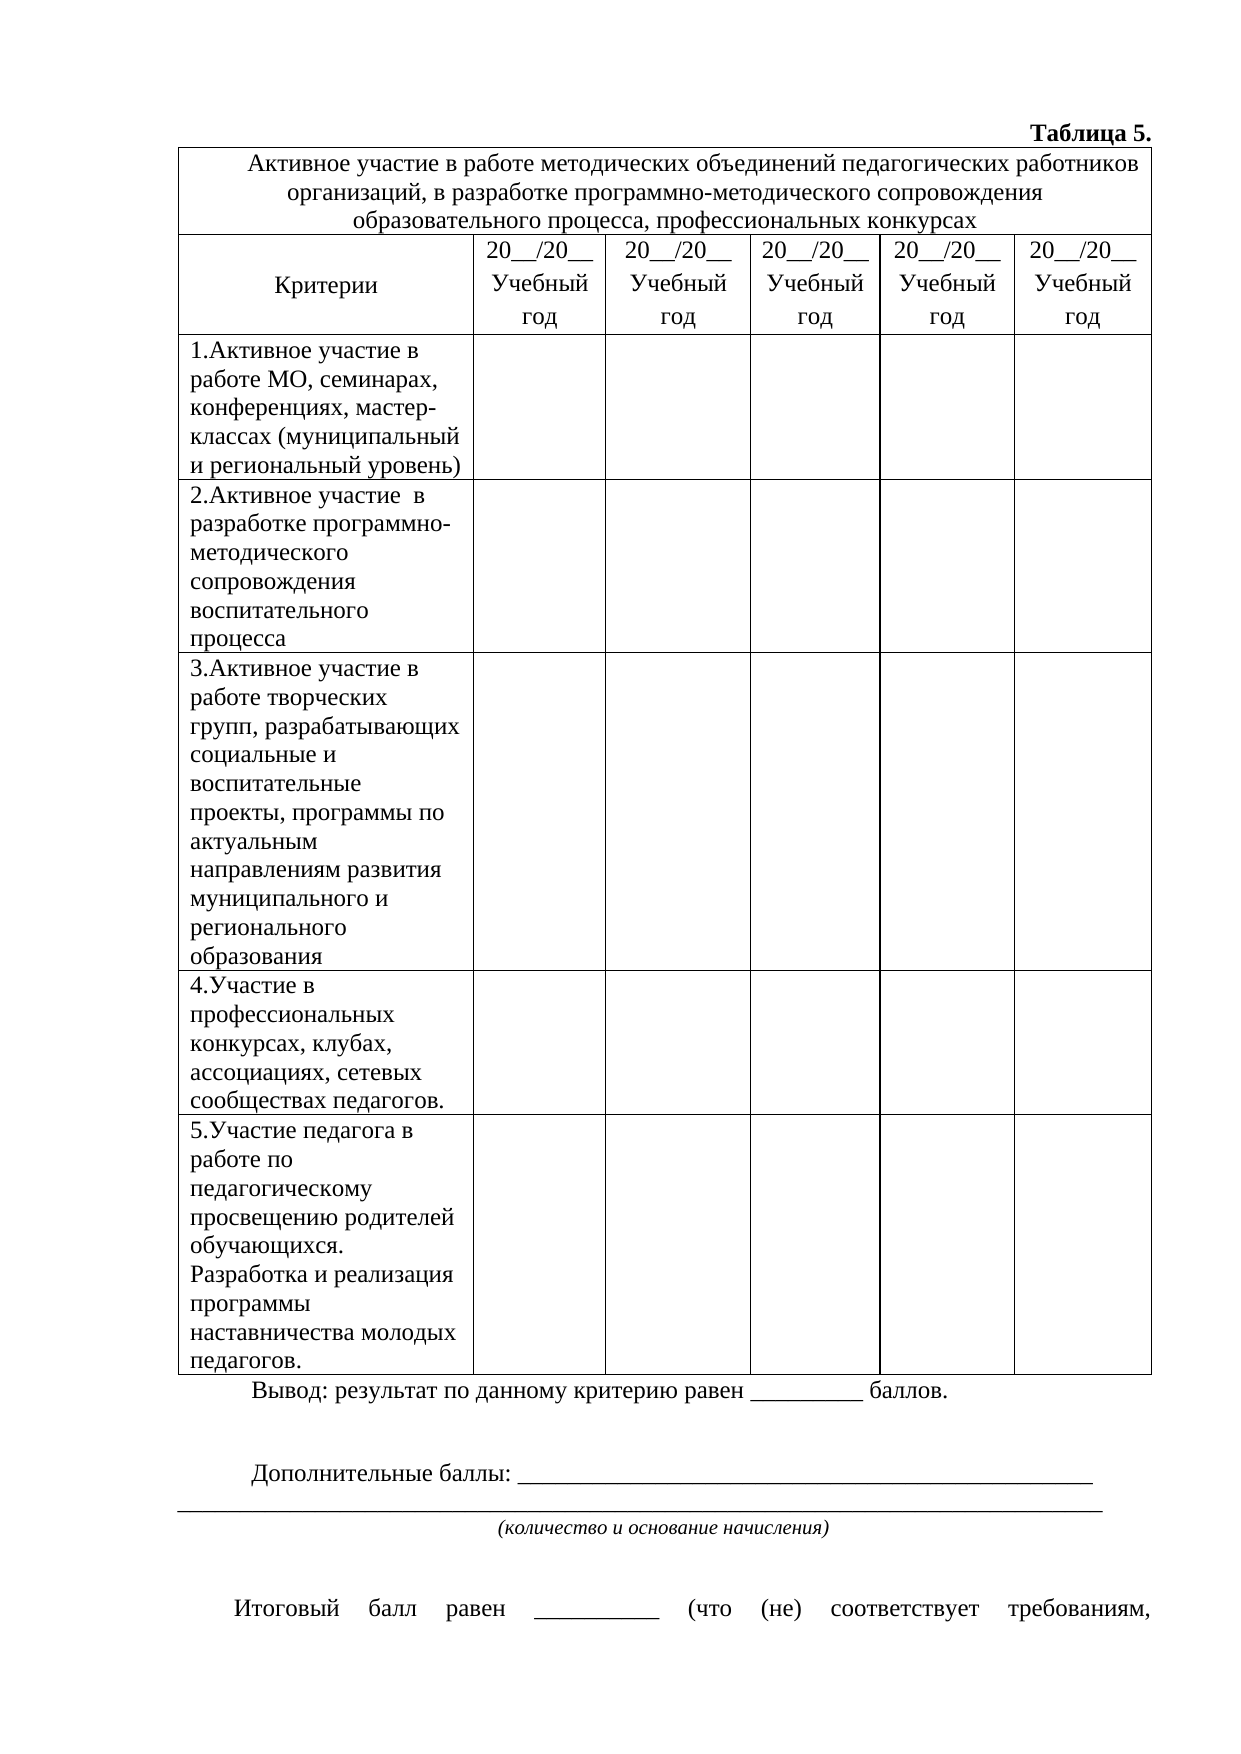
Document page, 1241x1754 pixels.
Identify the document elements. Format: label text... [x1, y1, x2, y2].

table_cell [1015, 1115, 1151, 1374]
table_cell [474, 971, 605, 1114]
table_cell [1015, 480, 1151, 652]
table_cell [606, 1115, 750, 1374]
table_cell [881, 1115, 1014, 1374]
text __________________________________________________________________________ [177, 1486, 1152, 1515]
text Таблица 5. [177, 118, 1152, 147]
table_cell [474, 480, 605, 652]
table_cell 20__/20__ Учебный год [606, 235, 750, 334]
table_cell [1015, 971, 1151, 1114]
table_cell [881, 653, 1014, 969]
table_cell 5.Участие педагога в работе по педагогическому просвещению родителей обучающихся. Разработка и реализация программы наставничества молодых педагогов. [179, 1115, 473, 1374]
table_cell 4.Участие в профессиональных конкурсах, клубах, ассоциациях, сетевых сообществах педагогов. [179, 971, 473, 1114]
table_cell [1015, 335, 1151, 479]
table_cell [881, 971, 1014, 1114]
table_cell [751, 1115, 879, 1374]
table_cell [751, 971, 879, 1114]
table_cell 20__/20__ Учебный год [474, 235, 605, 334]
table_header Активное участие в работе методических объединений педагогических работников организаций, в разработке программно-методического сопровождения образовательного процесса, профессиональных конкурсах [179, 148, 1151, 234]
text Вывод: результат по данному критерию равен _________ баллов. [177, 1375, 1152, 1404]
table_cell [474, 1115, 605, 1374]
text Дополнительные баллы: ______________________________________________ [177, 1458, 1152, 1486]
table_cell 20__/20__ Учебный год [1015, 235, 1151, 334]
table_cell 20__/20__ Учебный год [751, 235, 879, 334]
table_cell [751, 653, 879, 969]
table_cell [881, 335, 1014, 479]
table_cell [474, 653, 605, 969]
table_cell [606, 335, 750, 479]
table_cell [751, 480, 879, 652]
table_cell Критерии [179, 235, 473, 334]
table_cell [474, 335, 605, 479]
table_cell [606, 480, 750, 652]
table_cell [1015, 653, 1151, 969]
table_cell 20__/20__ Учебный год [881, 235, 1014, 334]
table_cell [606, 971, 750, 1114]
text (количество и основание начисления) [177, 1515, 1152, 1539]
table_cell 1.Активное участие в работе МО, семинарах, конференциях, мастер-классах (муниципальный и региональный уровень) [179, 335, 473, 479]
table_cell [881, 480, 1014, 652]
table_cell 3.Активное участие в работе творческих групп, разрабатывающих социальные и воспитательные проекты, программы по актуальным направлениям развития муниципального и регионального образования [179, 653, 473, 969]
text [177, 1593, 1152, 1622]
table_cell [751, 335, 879, 479]
table_cell 2.Активное участие в разработке программно-методического сопровождения воспитательного процесса [179, 480, 473, 652]
table_cell [606, 653, 750, 969]
